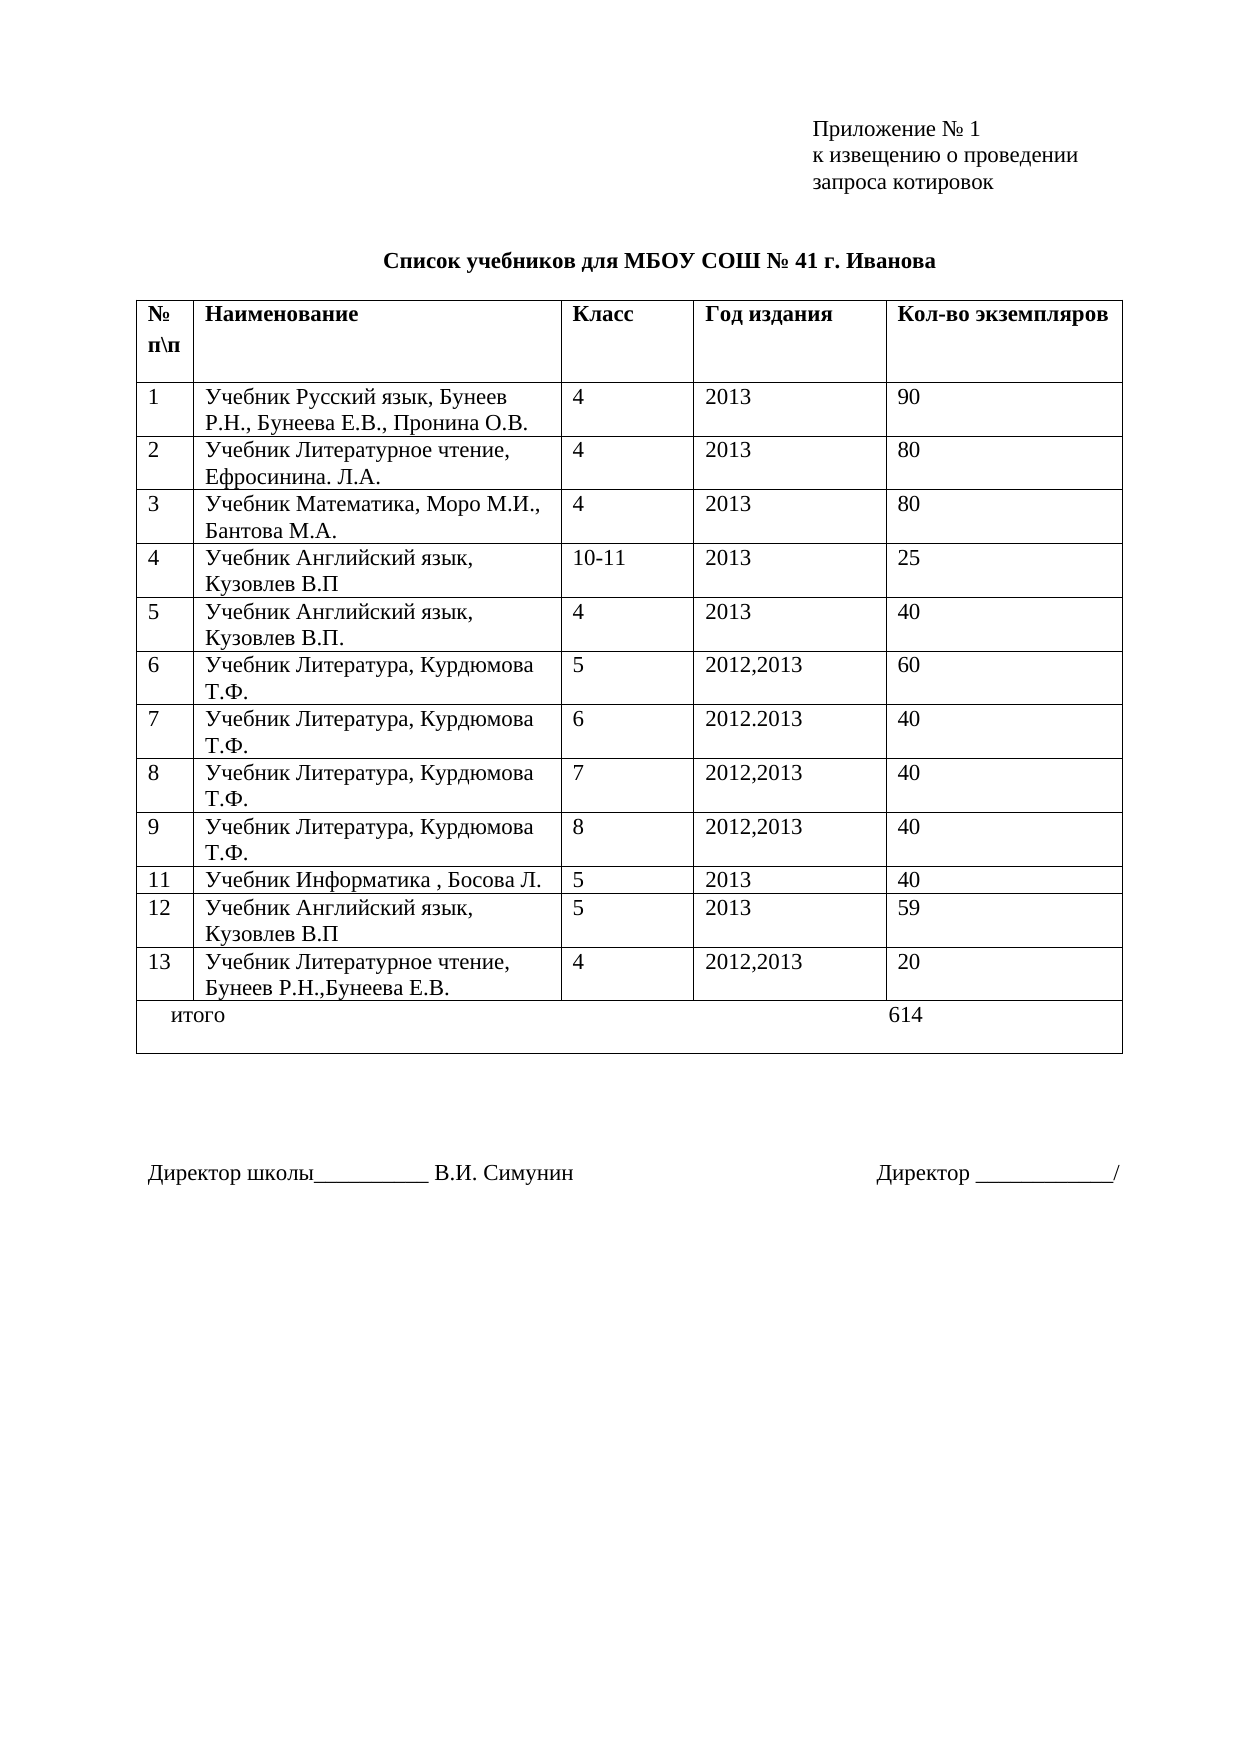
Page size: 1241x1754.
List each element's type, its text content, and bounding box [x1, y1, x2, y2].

table_header Наименование [194, 301, 561, 382]
table_cell 40 [887, 867, 1122, 893]
table_cell 4 [562, 383, 693, 436]
text Приложение № 1 [812, 115, 1152, 141]
table_cell 8 [562, 813, 693, 866]
table_cell 2012,2013 [694, 652, 886, 704]
table_cell 3 [137, 490, 193, 543]
table_cell 4 [562, 437, 693, 489]
table_cell 2012,2013 [694, 759, 886, 812]
text к извещению о проведении [812, 141, 1152, 168]
table_cell Учебник Литературное чтение, Ефросинина. Л.А. [194, 437, 561, 489]
table_cell 80 [887, 490, 1122, 543]
table_cell Учебник Литература, Курдюмова Т.Ф. [194, 652, 561, 704]
table_cell 20 [887, 948, 1122, 1000]
table_cell 4 [562, 948, 693, 1000]
table_cell 60 [887, 652, 1122, 704]
table_cell 40 [887, 705, 1122, 758]
table_cell 40 [887, 813, 1122, 866]
table_cell 10-11 [562, 544, 693, 597]
table_header № п\п [137, 301, 193, 382]
table_cell 5 [562, 652, 693, 704]
table_cell 59 [887, 894, 1122, 947]
table_cell 11 [137, 867, 193, 893]
table_cell 6 [137, 652, 193, 704]
table_cell 5 [137, 598, 193, 651]
table_cell 7 [562, 759, 693, 812]
table_cell 2013 [694, 598, 886, 651]
table_cell Учебник Литература, Курдюмова Т.Ф. [194, 813, 561, 866]
table_cell 12 [137, 894, 193, 947]
table_cell 13 [137, 948, 193, 1000]
table_cell 80 [887, 437, 1122, 489]
table_cell 40 [887, 759, 1122, 812]
table_cell 2013 [694, 437, 886, 489]
table_cell 4 [137, 544, 193, 597]
table_cell 2013 [694, 867, 886, 893]
table_cell 9 [137, 813, 193, 866]
table_header Класс [562, 301, 693, 382]
table_cell 40 [887, 598, 1122, 651]
table_cell 5 [562, 867, 693, 893]
table_cell 2012,2013 [694, 948, 886, 1000]
table_header Год издания [694, 301, 886, 382]
text Директор школы__________ В.И. Симунин Директор ____________/ [148, 1159, 1152, 1185]
table_cell Учебник Информатика , Босова Л. [194, 867, 561, 893]
table_cell 2013 [694, 490, 886, 543]
table_cell 90 [887, 383, 1122, 436]
text запроса котировок [812, 168, 1152, 194]
table_cell 6 [562, 705, 693, 758]
table_cell Учебник Математика, Моро М.И., Бантова М.А. [194, 490, 561, 543]
table_cell итого 614 [137, 1001, 1122, 1052]
table_cell Учебник Английский язык, Кузовлев В.П [194, 544, 561, 597]
table_cell 5 [562, 894, 693, 947]
table_cell Учебник Английский язык, Кузовлев В.П [194, 894, 561, 947]
table_cell 7 [137, 705, 193, 758]
table_cell 2013 [694, 544, 886, 597]
table_cell 2012.2013 [694, 705, 886, 758]
table_cell Учебник Английский язык, Кузовлев В.П. [194, 598, 561, 651]
table_cell Учебник Литература, Курдюмова Т.Ф. [194, 705, 561, 758]
table_cell Учебник Литература, Курдюмова Т.Ф. [194, 759, 561, 812]
table_cell 2 [137, 437, 193, 489]
table_cell Учебник Русский язык, Бунеев Р.Н., Бунеева Е.В., Пронина О.В. [194, 383, 561, 436]
table_cell 1 [137, 383, 193, 436]
table_cell 2012,2013 [694, 813, 886, 866]
table_cell 2013 [694, 383, 886, 436]
table_cell 4 [562, 490, 693, 543]
table_header Кол-во экземпляров [887, 301, 1122, 382]
table_cell 2013 [694, 894, 886, 947]
table_cell 8 [137, 759, 193, 812]
table_cell Учебник Литературное чтение, Бунеев Р.Н.,Бунеева Е.В. [194, 948, 561, 1000]
table_cell 25 [887, 544, 1122, 597]
table_cell 4 [562, 598, 693, 651]
text Список учебников для МБОУ СОШ № . Иванова [148, 247, 1152, 273]
